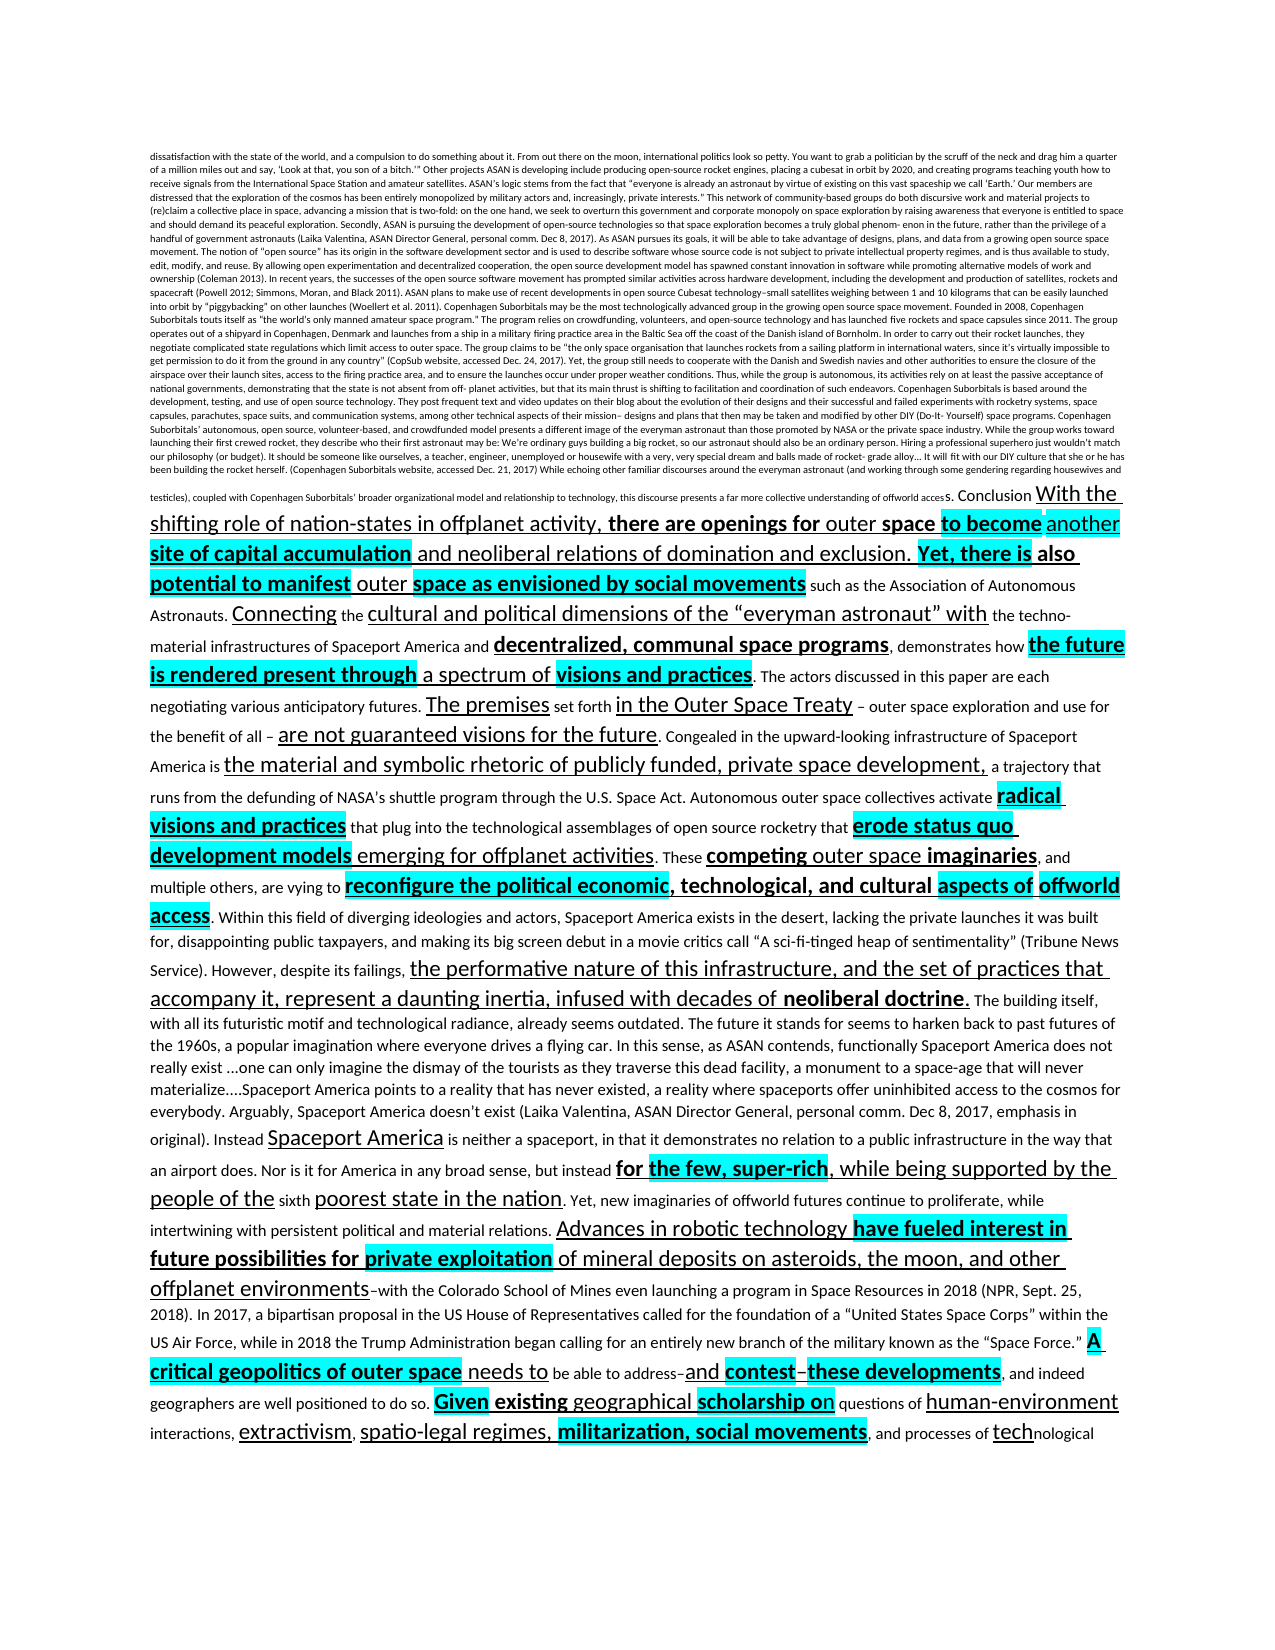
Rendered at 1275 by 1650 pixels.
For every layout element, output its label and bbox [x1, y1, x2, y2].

text [150, 150, 1125, 1445]
